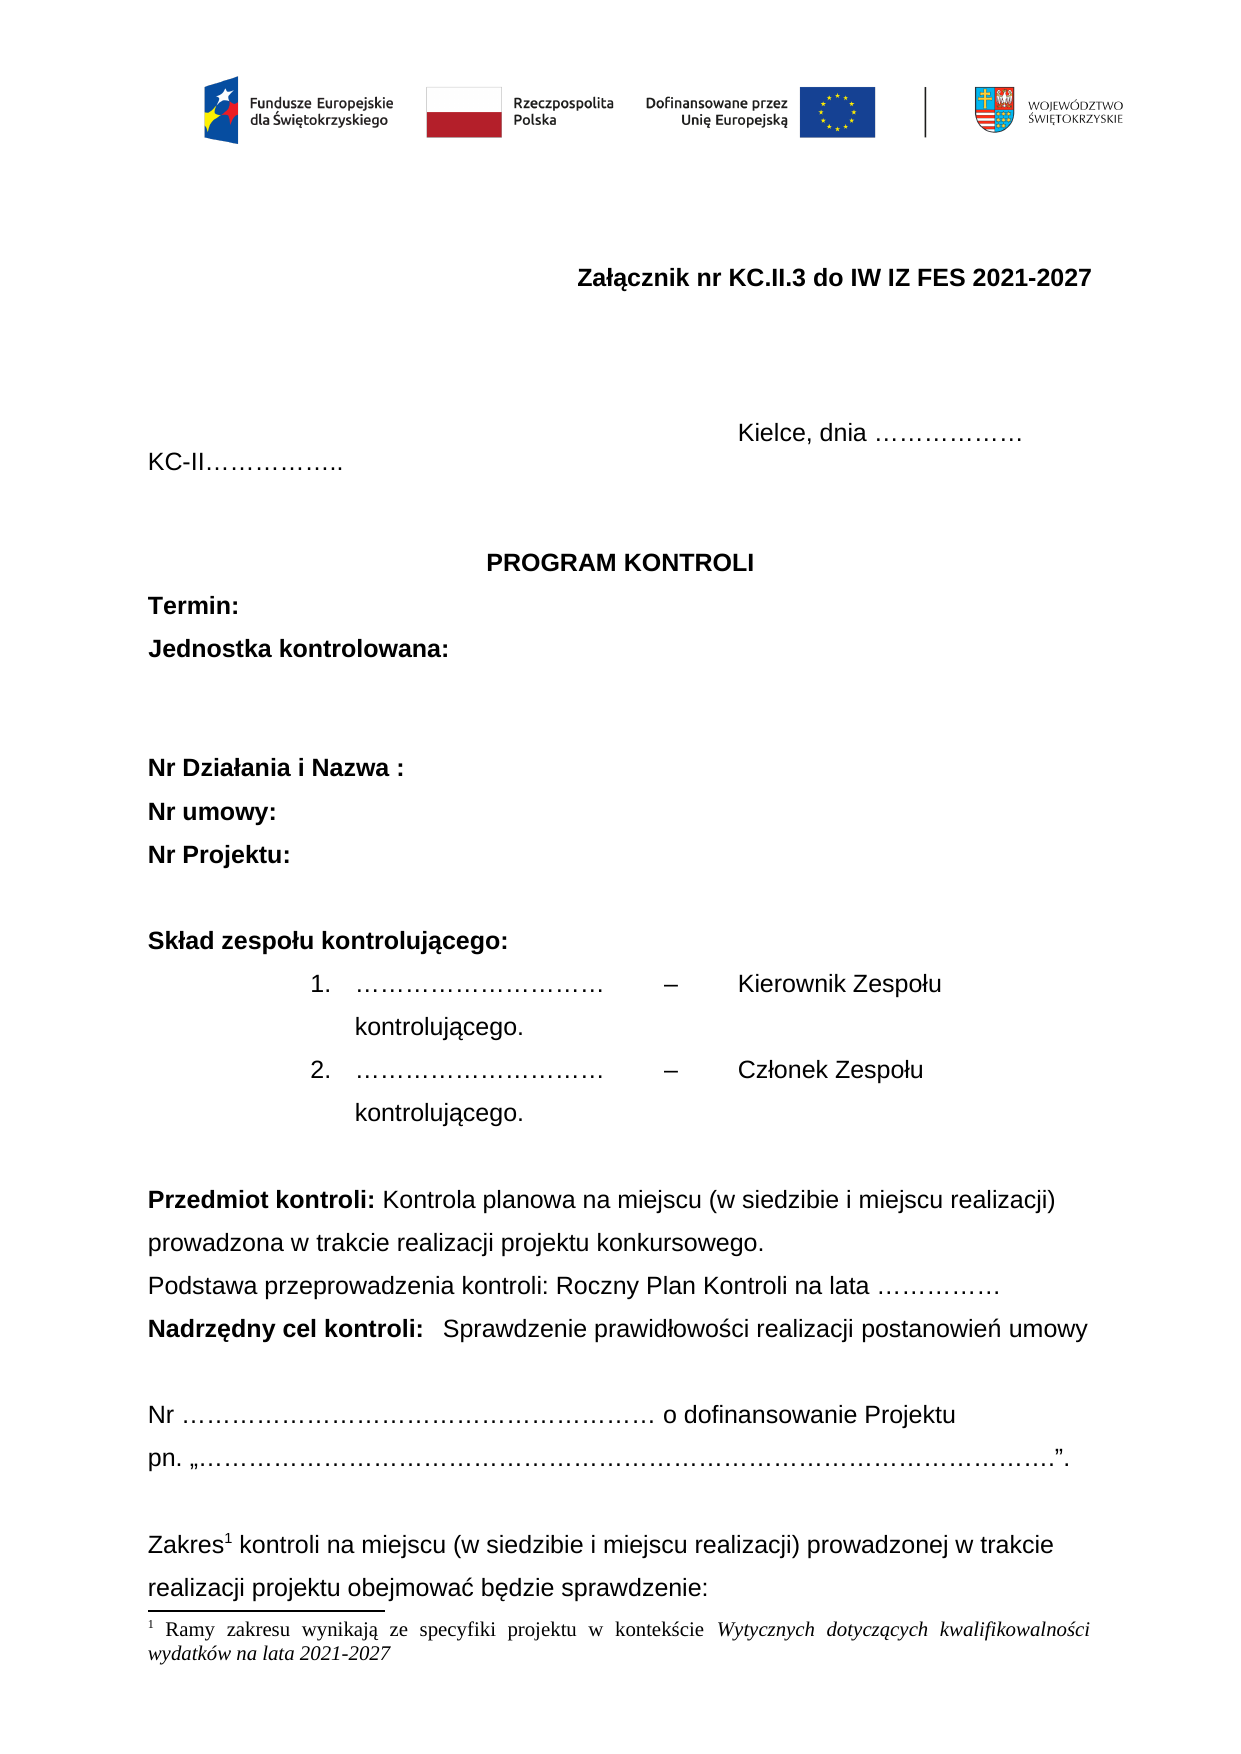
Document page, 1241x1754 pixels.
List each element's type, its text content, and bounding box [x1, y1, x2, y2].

text Nadrzędny cel kontroli: Sprawdzenie prawidłowości realizacji postanowień umowy Nr ………………………………………………… o dofinansowanie Projektu pn. „………………………………………………………………………………………….”. [148, 1314, 1092, 1472]
text KC-II…………….. [148, 447, 1092, 476]
text Kielce, dnia ……………… [664, 418, 1092, 447]
text Zakres kontroli na miejscu (w siedzibie i miejscu realizacji) prowadzonej w trakcie realizacji projektu obejmować będzie sprawdzenie: [148, 1529, 1092, 1601]
text Skład zespołu kontrolującego: [148, 926, 1092, 954]
list ………………………… – Kierownik Zespołu kontrolującego. [310, 969, 1092, 1041]
text Nr Projektu: [148, 839, 1092, 868]
text Jednostka kontrolowana: [148, 634, 1092, 663]
text Nr umowy: [148, 796, 1092, 825]
text Podstawa przeprowadzenia kontroli: Roczny Plan Kontroli na lata …………… [148, 1271, 1092, 1299]
text Przedmiot kontroli: Kontrola planowa na miejscu (w siedzibie i miejscu realizacji) prowadzona w trakcie realizacji projektu konkursowego. [148, 1184, 1092, 1256]
text PROGRAM KONTROLI [148, 548, 1092, 577]
text Termin: [148, 591, 1092, 620]
list ………………………… – Członek Zespołu kontrolującego. [310, 1055, 1092, 1127]
picture [191, 73, 1136, 147]
text Nr Działania i Nazwa : [148, 753, 1092, 782]
